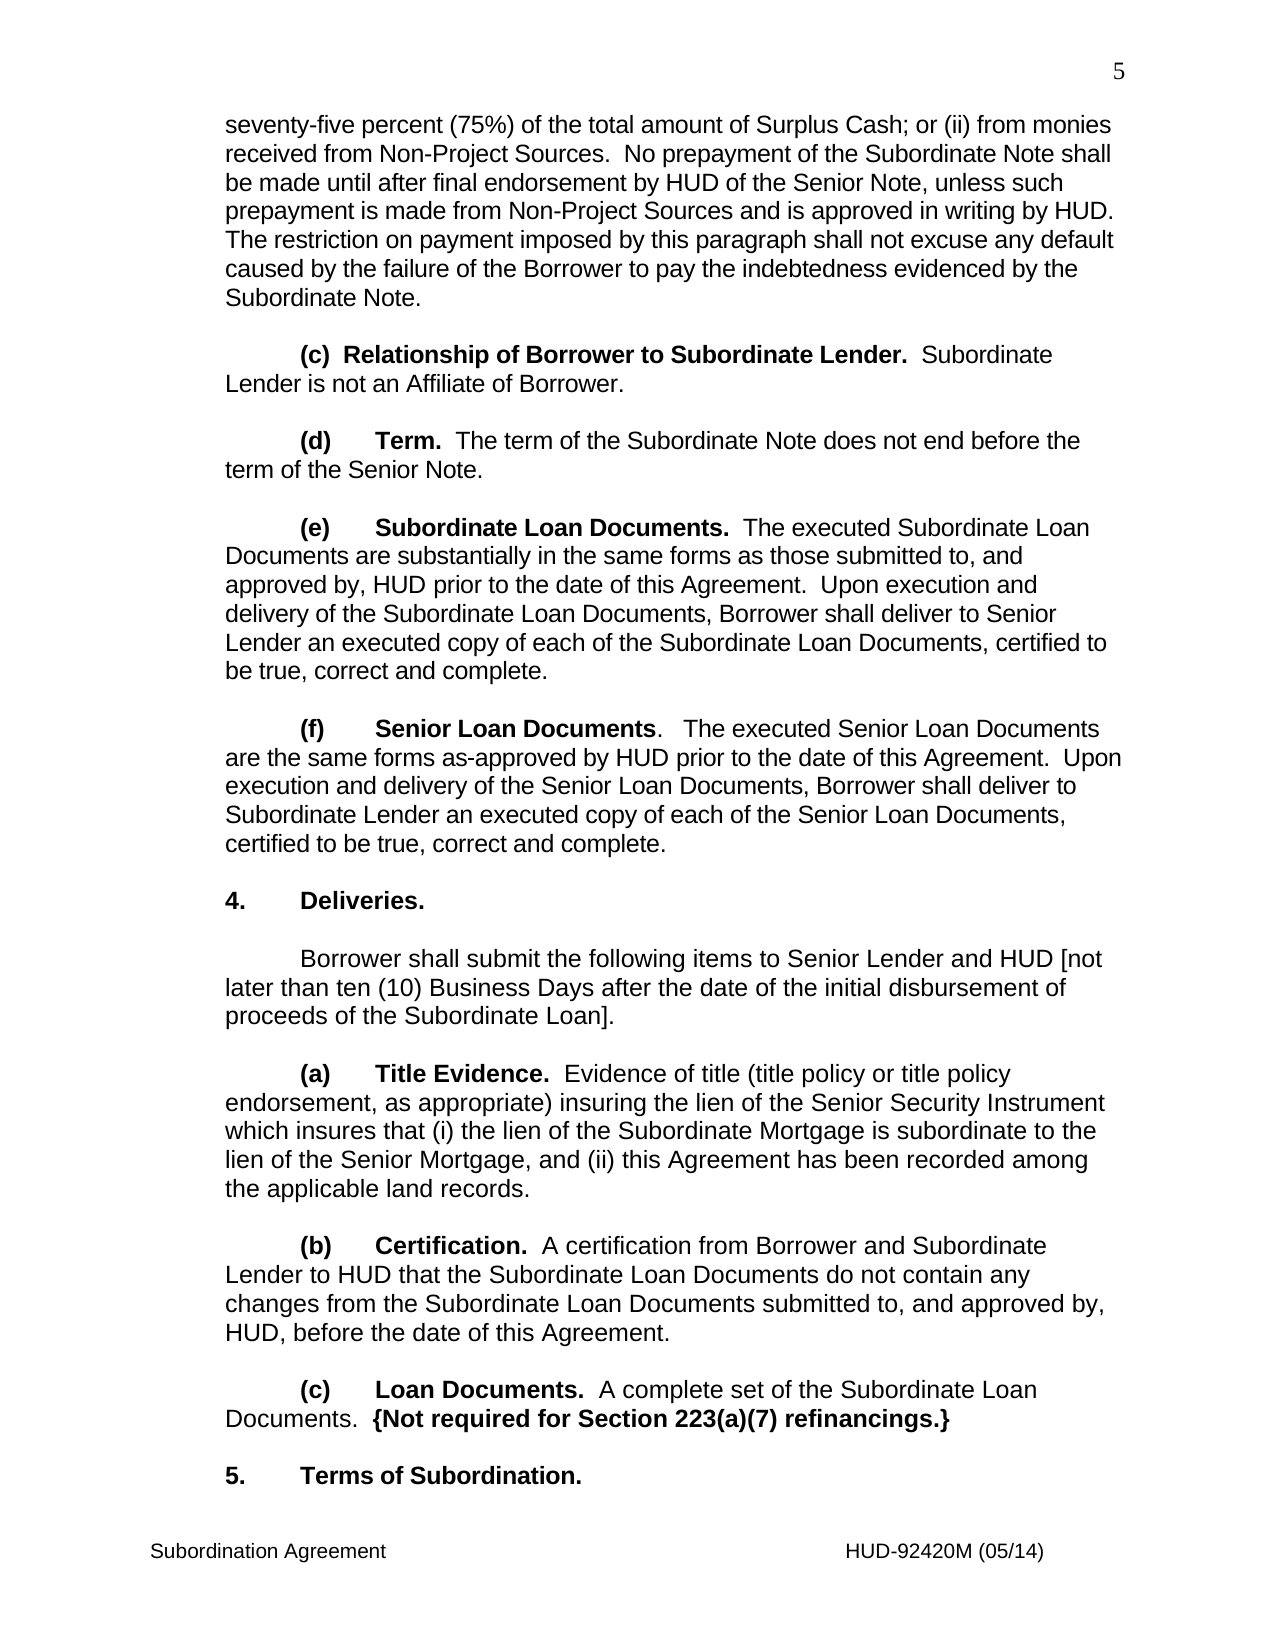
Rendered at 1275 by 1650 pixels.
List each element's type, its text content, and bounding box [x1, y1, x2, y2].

text Borrower shall submit the following items to Senior Lender and HUD [not later than ten (10) Business Days after the date of the initial disbursement of proceeds of the Subordinate Loan]. [225, 944, 1125, 1030]
text (b) Certification. A certification from Borrower and Subordinate Lender to HUD that the Subordinate Loan Documents do not contain any changes from the Subordinate Loan Documents submitted to, and approved by, HUD, before the date of this Agreement. [150, 1231, 1125, 1346]
text 5. Terms of Subordination. [150, 1461, 1125, 1490]
text (f) Senior Loan Documents. The executed Senior Loan Documents are the same forms as approved by HUD prior to the date of this Agreement. Upon execution and delivery of the Senior Loan Documents, Borrower shall deliver to Subordinate Lender an executed copy of each of the Senior Loan Documents, certified to be true, correct and complete. [150, 714, 1125, 857]
text 4. Deliveries. [225, 886, 1125, 915]
text (d) Term. The term of the Subordinate Note does not end before the term of the Senior Note. [150, 426, 1125, 484]
text (a) Title Evidence. Evidence of title (title policy or title policy endorsement, as appropriate) insuring the lien of the Senior Security Instrument which insures that (i) the lien of the Subordinate Mortgage is subordinate to the lien of the Senior Mortgage, and (ii) this Agreement has been recorded among the applicable land records. [150, 1059, 1125, 1202]
text (c) Relationship of Borrower to Subordinate Lender. Subordinate Lender is not an Affiliate of Borrower. [225, 340, 1125, 397]
text (e) Subordinate Loan Documents. The executed Subordinate Loan Documents are substantially in the same forms as those submitted to, and approved by, HUD prior to the date of this Agreement. Upon execution and delivery of the Subordinate Loan Documents, Borrower shall deliver to Senior Lender an executed copy of each of the Subordinate Loan Documents, certified to be true, correct and complete. [150, 512, 1125, 685]
text (c) Loan Documents. A complete set of the Subordinate Loan Documents. {Not required for Section 223(a)(7) refinancings.} [150, 1375, 1125, 1432]
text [225, 110, 1125, 311]
